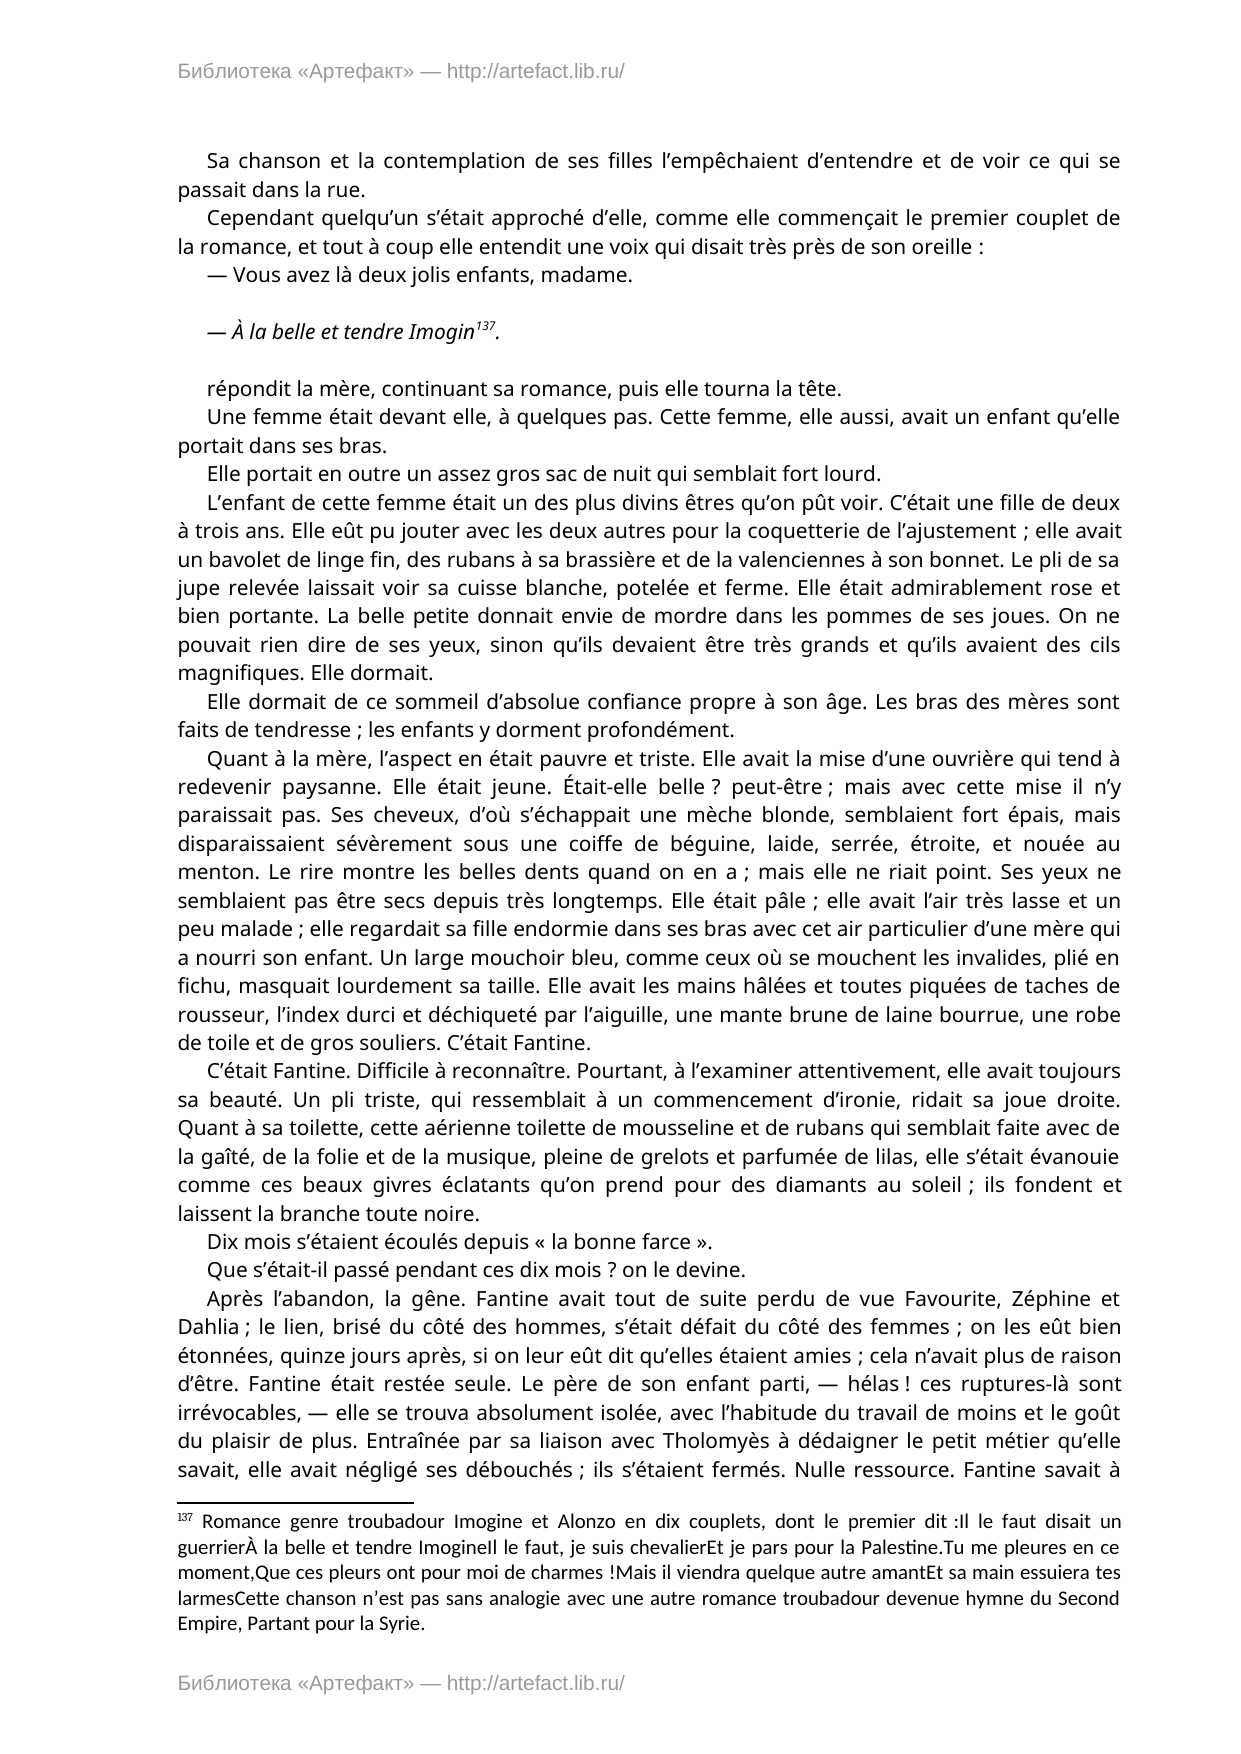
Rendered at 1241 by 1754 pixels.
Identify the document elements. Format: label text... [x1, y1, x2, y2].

text Elle portait en outre un assez gros sac de nuit qui semblait fort lourd. [177, 459, 1122, 488]
text Elle dormait de ce sommeil d’absolue confiance propre à son âge. Les bras des mères sont faits de tendresse ; les enfants y dorment profondément. [177, 687, 1122, 744]
text Que s’était-il passé pendant ces dix mois ? on le devine. [177, 1256, 1122, 1284]
text Une femme était devant elle, à quelques pas. Cette femme, elle aussi, avait un enfant qu’elle portait dans ses bras. [177, 402, 1122, 459]
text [177, 1284, 1122, 1483]
text — À la belle et tendre Imogin. [177, 317, 1122, 346]
text Sa chanson et la contemplation de ses filles l’empêchaient d’entendre et de voir ce qui se passait dans la rue. [177, 147, 1122, 203]
text Cependant quelqu’un s’était approché d’elle, comme elle commençait le premier couplet de la romance, et tout à coup elle entendit une voix qui disait très près de son oreille : [177, 203, 1122, 260]
text répondit la mère, continuant sa romance, puis elle tourna la tête. [177, 374, 1122, 402]
text Dix mois s’étaient écoulés depuis « la bonne farce ». [177, 1227, 1122, 1256]
text C’était Fantine. Difficile à reconnaître. Pourtant, à l’examiner attentivement, elle avait toujours sa beauté. Un pli triste, qui ressemblait à un commencement d’ironie, ridait sa joue droite. Quant à sa toilette, cette aérienne toilette de mousseline et de rubans qui semblait faite avec de la gaîté, de la folie et de la musique, pleine de grelots et parfumée de lilas, elle s’était évanouie comme ces beaux givres éclatants qu’on prend pour des diamants au soleil ; ils fondent et laissent la branche toute noire. [177, 1057, 1122, 1227]
text L’enfant de cette femme était un des plus divins êtres qu’on pût voir. C’était une fille de deux à trois ans. Elle eût pu jouter avec les deux autres pour la coquetterie de l’ajustement ; elle avait un bavolet de linge fin, des rubans à sa brassière et de la valenciennes à son bonnet. Le pli de sa jupe relevée laissait voir sa cuisse blanche, potelée et ferme. Elle était admirablement rose et bien portante. La belle petite donnait envie de mordre dans les pommes de ses joues. On ne pouvait rien dire de ses yeux, sinon qu’ils devaient être très grands et qu’ils avaient des cils magnifiques. Elle dormait. [177, 488, 1122, 687]
text Quant à la mère, l’aspect en était pauvre et triste. Elle avait la mise d’une ouvrière qui tend à redevenir paysanne. Elle était jeune. Était-elle belle ? peut-être ; mais avec cette mise il n’y paraissait pas. Ses cheveux, d’où s’échappait une mèche blonde, semblaient fort épais, mais disparaissaient sévèrement sous une coiffe de béguine, laide, serrée, étroite, et nouée au menton. Le rire montre les belles dents quand on en a ; mais elle ne riait point. Ses yeux ne semblaient pas être secs depuis très longtemps. Elle était pâle ; elle avait l’air très lasse et un peu malade ; elle regardait sa fille endormie dans ses bras avec cet air particulier d’une mère qui a nourri son enfant. Un large mouchoir bleu, comme ceux où se mouchent les invalides, plié en fichu, masquait lourdement sa taille. Elle avait les mains hâlées et toutes piquées de taches de rousseur, l’index durci et déchiqueté par l’aiguille, une mante brune de laine bourrue, une robe de toile et de gros souliers. C’était Fantine. [177, 744, 1122, 1057]
text — Vous avez là deux jolis enfants, madame. [177, 260, 1122, 289]
